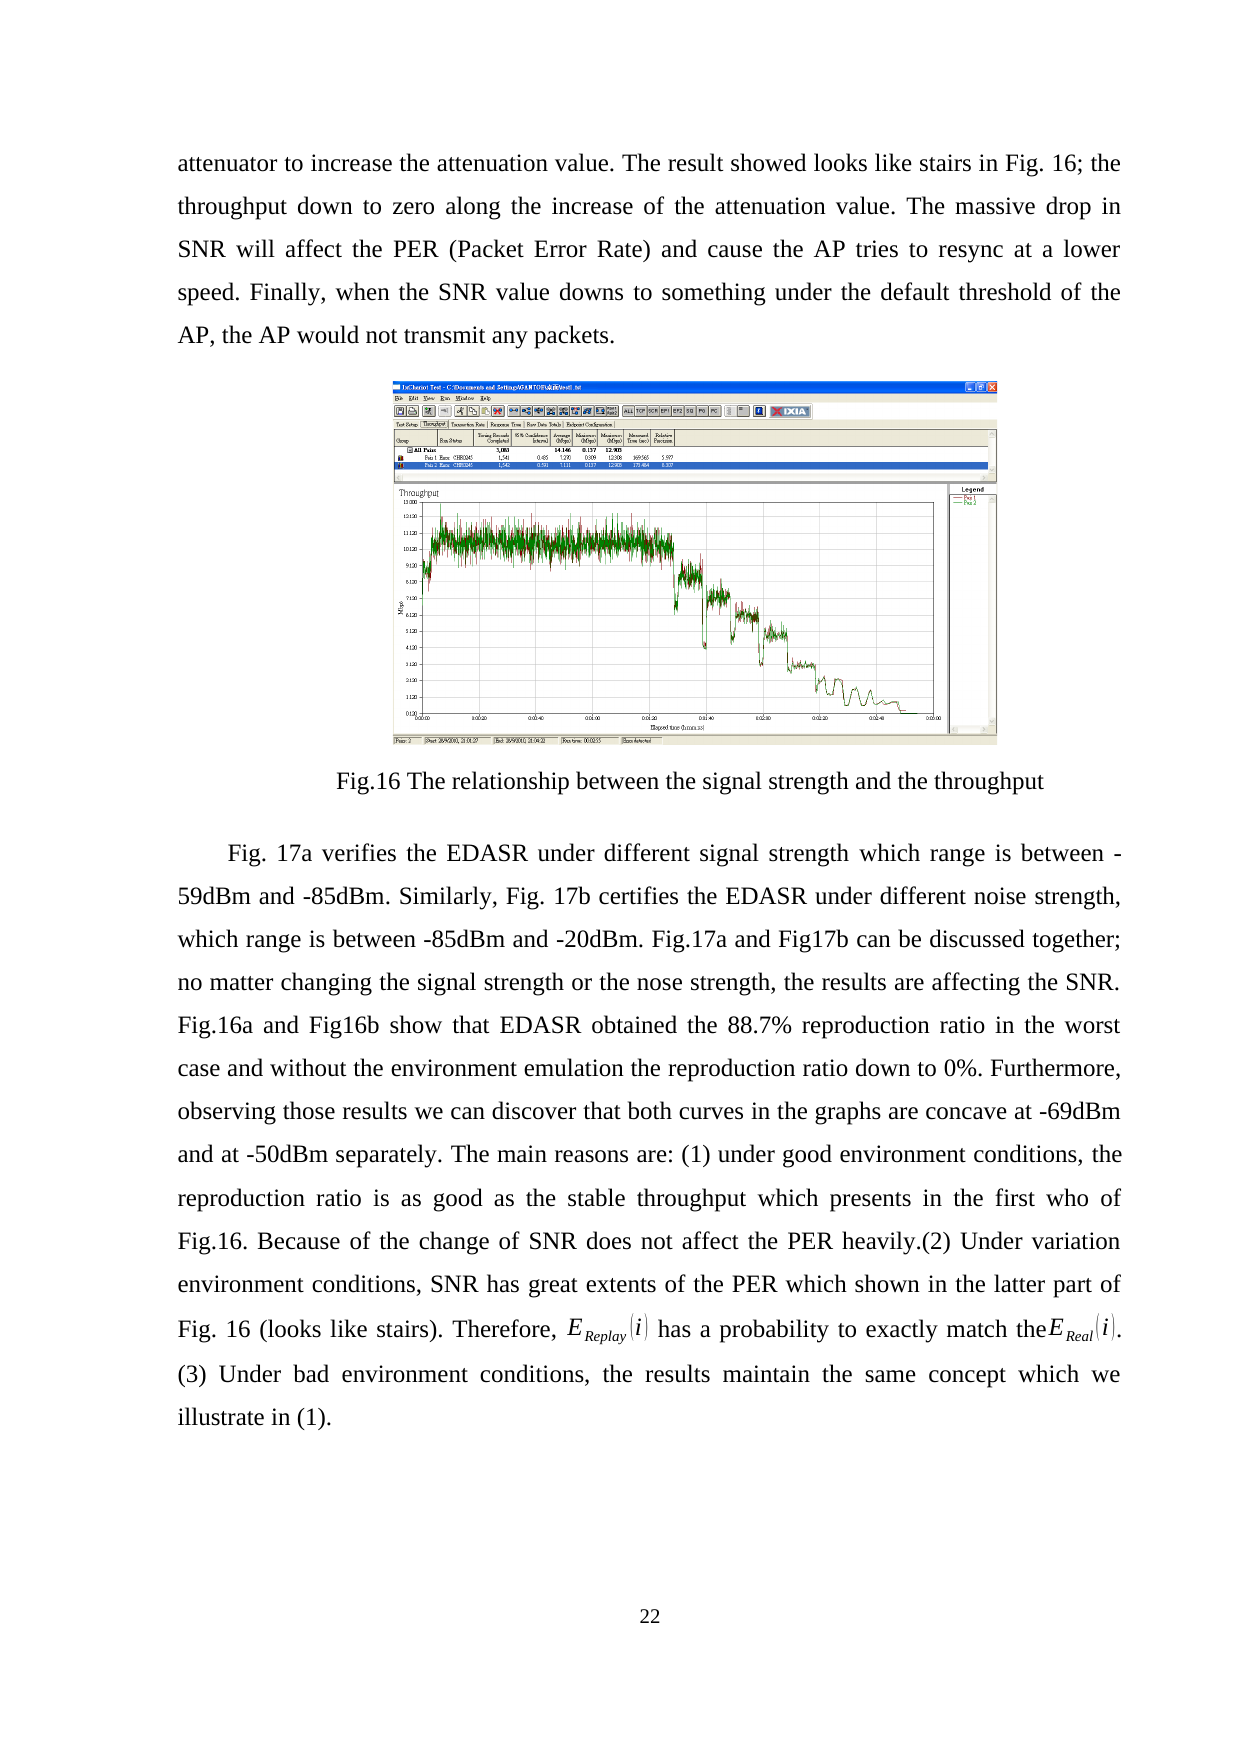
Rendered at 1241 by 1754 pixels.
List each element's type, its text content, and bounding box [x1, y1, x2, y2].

text Fig. 17a verifies the EDASR under different signal strength which range is between -59dBm and -85dBm. Similarly, Fig. 17b certifies the EDASR under different noise strength, which range is between -85dBm and -20dBm. Fig.17a and Fig17b can be discussed together; no matter changing the signal strength or the nose strength, the results are affecting the SNR. Fig.16a and Fig16b show that EDASR obtained the 88.7% reproduction ratio in the worst case and without the environment emulation the reproduction ratio down to 0%. Furthermore, observing those results we can discover that both curves in the graphs are concave at -69dBm and at -50dBm separately. The main reasons are: (1) under good environment conditions, the reproduction ratio is as good as the stable throughput which presents in the first who of Fig.16. Because of the change of SNR does not affect the PER heavily.(2) Under variation environment conditions, SNR has great extents of the PER which shown in the latter part of Fig. 16 (looks like stairs). Therefore, has a probability to exactly match the. (3) Under bad environment conditions, the results maintain the same concept which we illustrate in (1). [177, 838, 1122, 1431]
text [177, 148, 1122, 349]
picture [392, 381, 998, 745]
